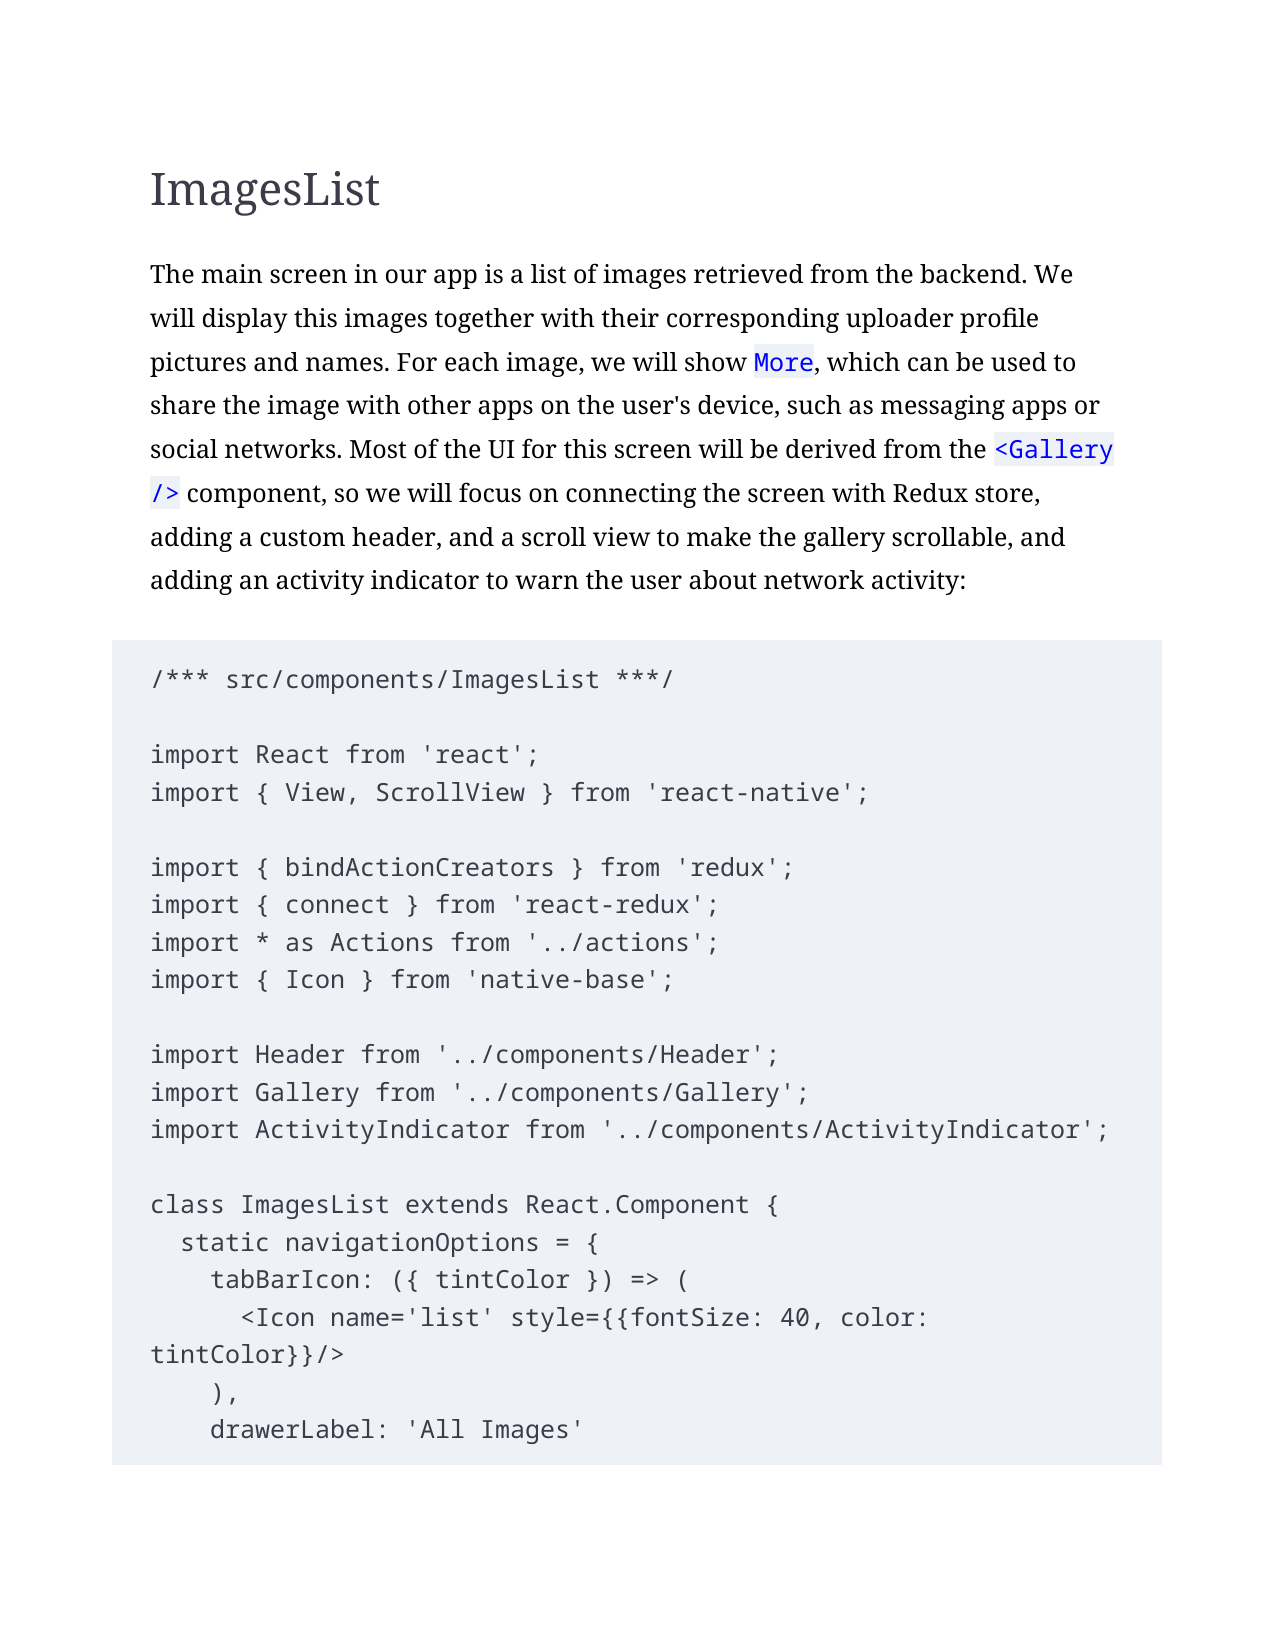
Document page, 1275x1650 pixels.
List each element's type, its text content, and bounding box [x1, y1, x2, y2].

text The main screen in our app is a list of images retrieved from the backend. We will display this images together with their corresponding uploader profile pictures and names. For each image, we will show More, which can be used to share the image with other apps on the user's device, such as messaging apps or social networks. Most of the UI for this screen will be derived from the <Gallery /> component, so we will focus on connecting the screen with Redux store, adding a custom header, and a scroll view to make the gallery scrollable, and adding an activity indicator to warn the user about network activity: [150, 247, 1125, 597]
subtitle ImagesList [150, 150, 1125, 219]
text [112, 640, 1162, 1465]
